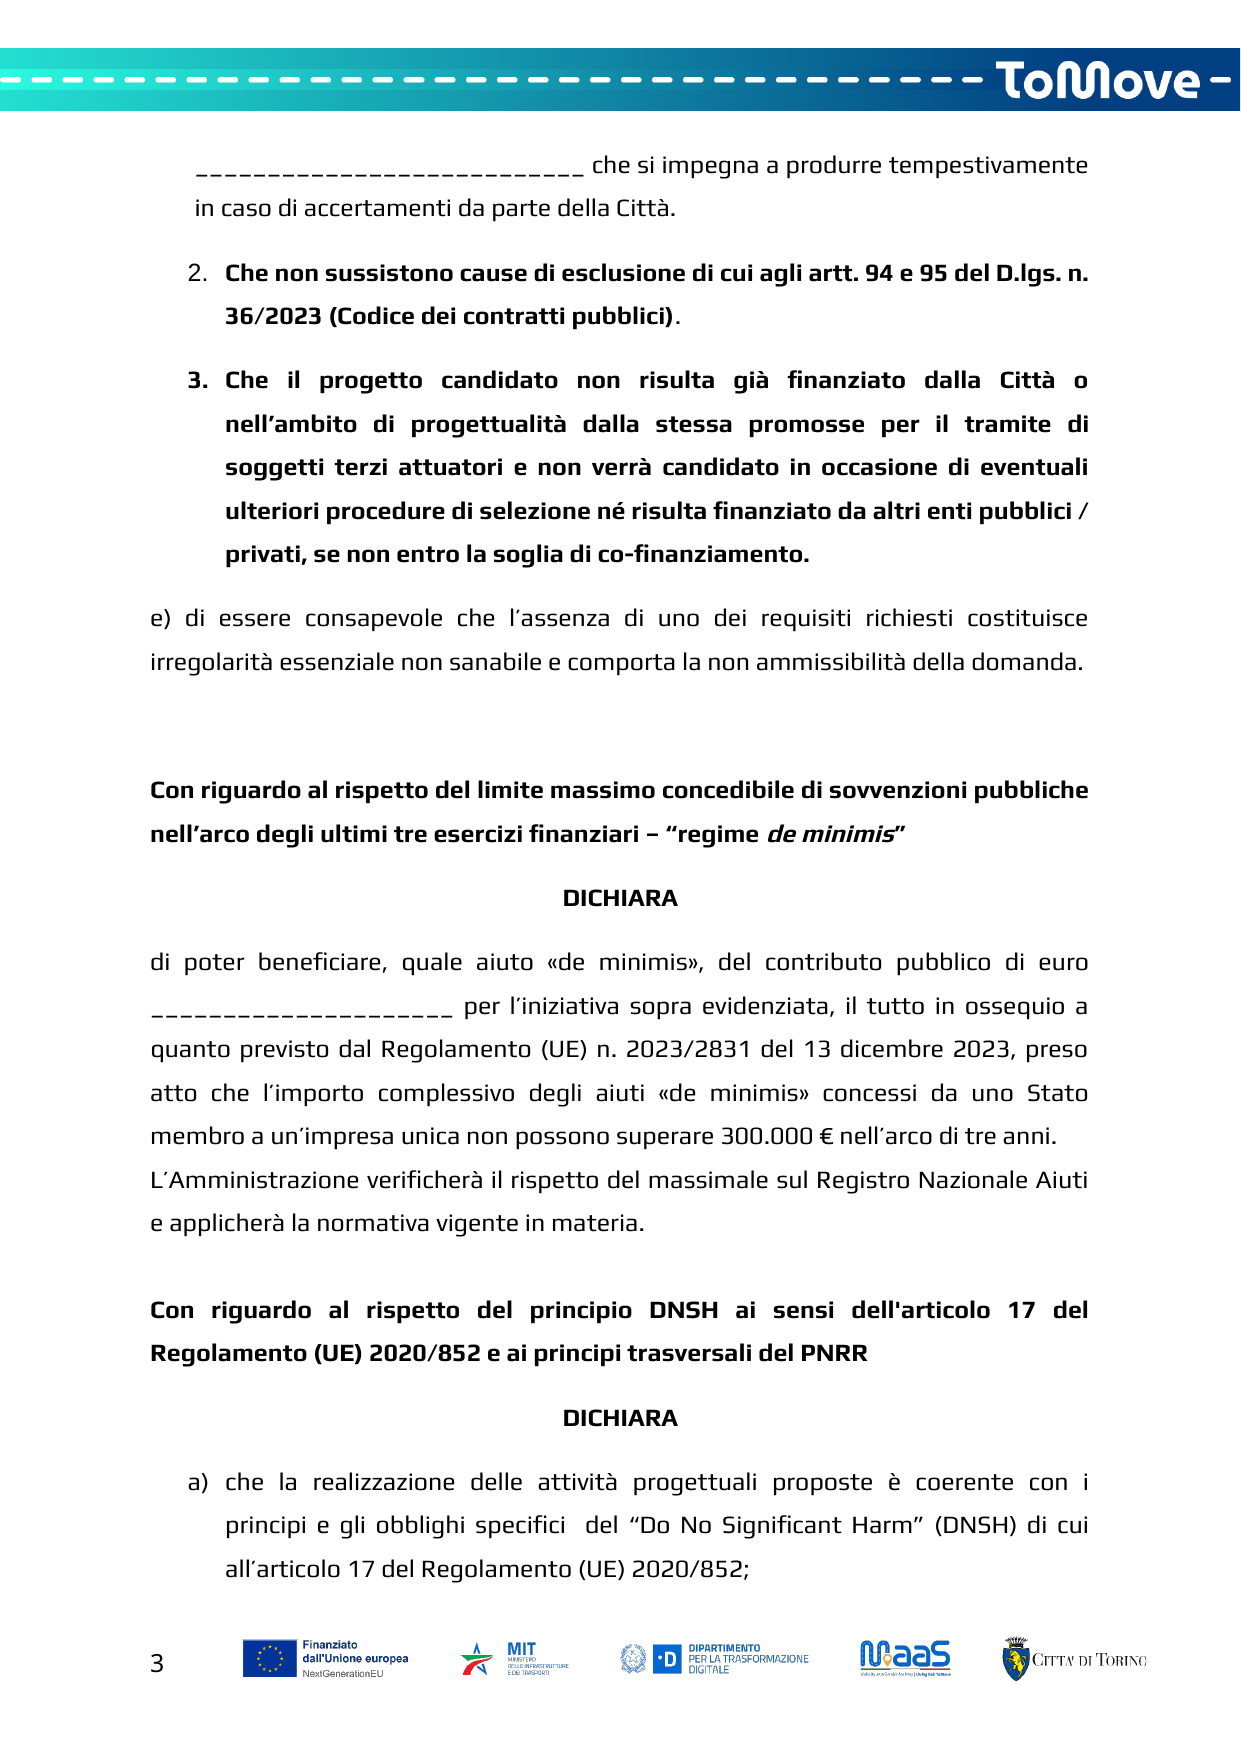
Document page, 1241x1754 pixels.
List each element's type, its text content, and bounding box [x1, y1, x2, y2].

picture [242, 1636, 1147, 1681]
text Con riguardo al rispetto del limite massimo concedibile di sovvenzioni pubbliche nell’arco degli ultimi tre esercizi finanziari – “regime de minimis” [150, 775, 1090, 848]
picture [746, 78, 765, 82]
picture [777, 78, 796, 82]
picture [839, 48, 1241, 111]
text DICHIARA [150, 883, 1090, 912]
text DICHIARA [150, 1403, 1090, 1432]
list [157, 150, 1090, 222]
text e) di essere consapevole che l’assenza di uno dei requisiti richiesti costituisce irregolarità essenziale non sanabile e comporta la non ammissibilità della domanda. [150, 603, 1090, 676]
list Che non sussistono cause di esclusione di cui agli artt. 94 e 95 del D.lgs. n. 36/2023 (Codice dei contratti pubblici). [187, 258, 1090, 330]
list Che il progetto candidato non risulta già finanziato dalla Città o nell’ambito di progettualità dalla stessa promosse per il tramite di soggetti terzi attuatori e non verrà candidato in occasione di eventuali ulteriori procedure di selezione né risulta finanziato da altri enti pubblici / privati, se non entro la soglia di co-finanziamento. [187, 365, 1090, 568]
text L’Amministrazione verificherà il rispetto del massimale sul Registro Nazionale Aiuti e applicherà la normativa vigente in materia. [150, 1164, 1090, 1237]
text di poter beneficiare, quale aiuto «de minimis», del contributo pubblico di euro _____________________ per l’iniziativa sopra evidenziata, il tutto in ossequio a quanto previsto dal Regolamento (UE) n. 2023/2831 del 13 dicembre 2023, preso atto che l’importo complessivo degli aiuti «de minimis» concessi da uno Stato membro a un’impresa unica non possono superare 300.000 € nell’arco di tre anni. [150, 947, 1090, 1150]
list che la realizzazione delle attività progettuali proposte è coerente con i principi e gli obblighi specifici del “Do No Significant Harm” (DNSH) di cui all’articolo 17 del Regolamento (UE) 2020/852; [187, 1467, 1090, 1583]
picture [0, 48, 734, 111]
text Con riguardo al rispetto del principio DNSH ai sensi dell'articolo 17 del Regolamento (UE) 2020/852 e ai principi trasversali del PNRR [150, 1295, 1090, 1367]
picture [808, 78, 827, 82]
